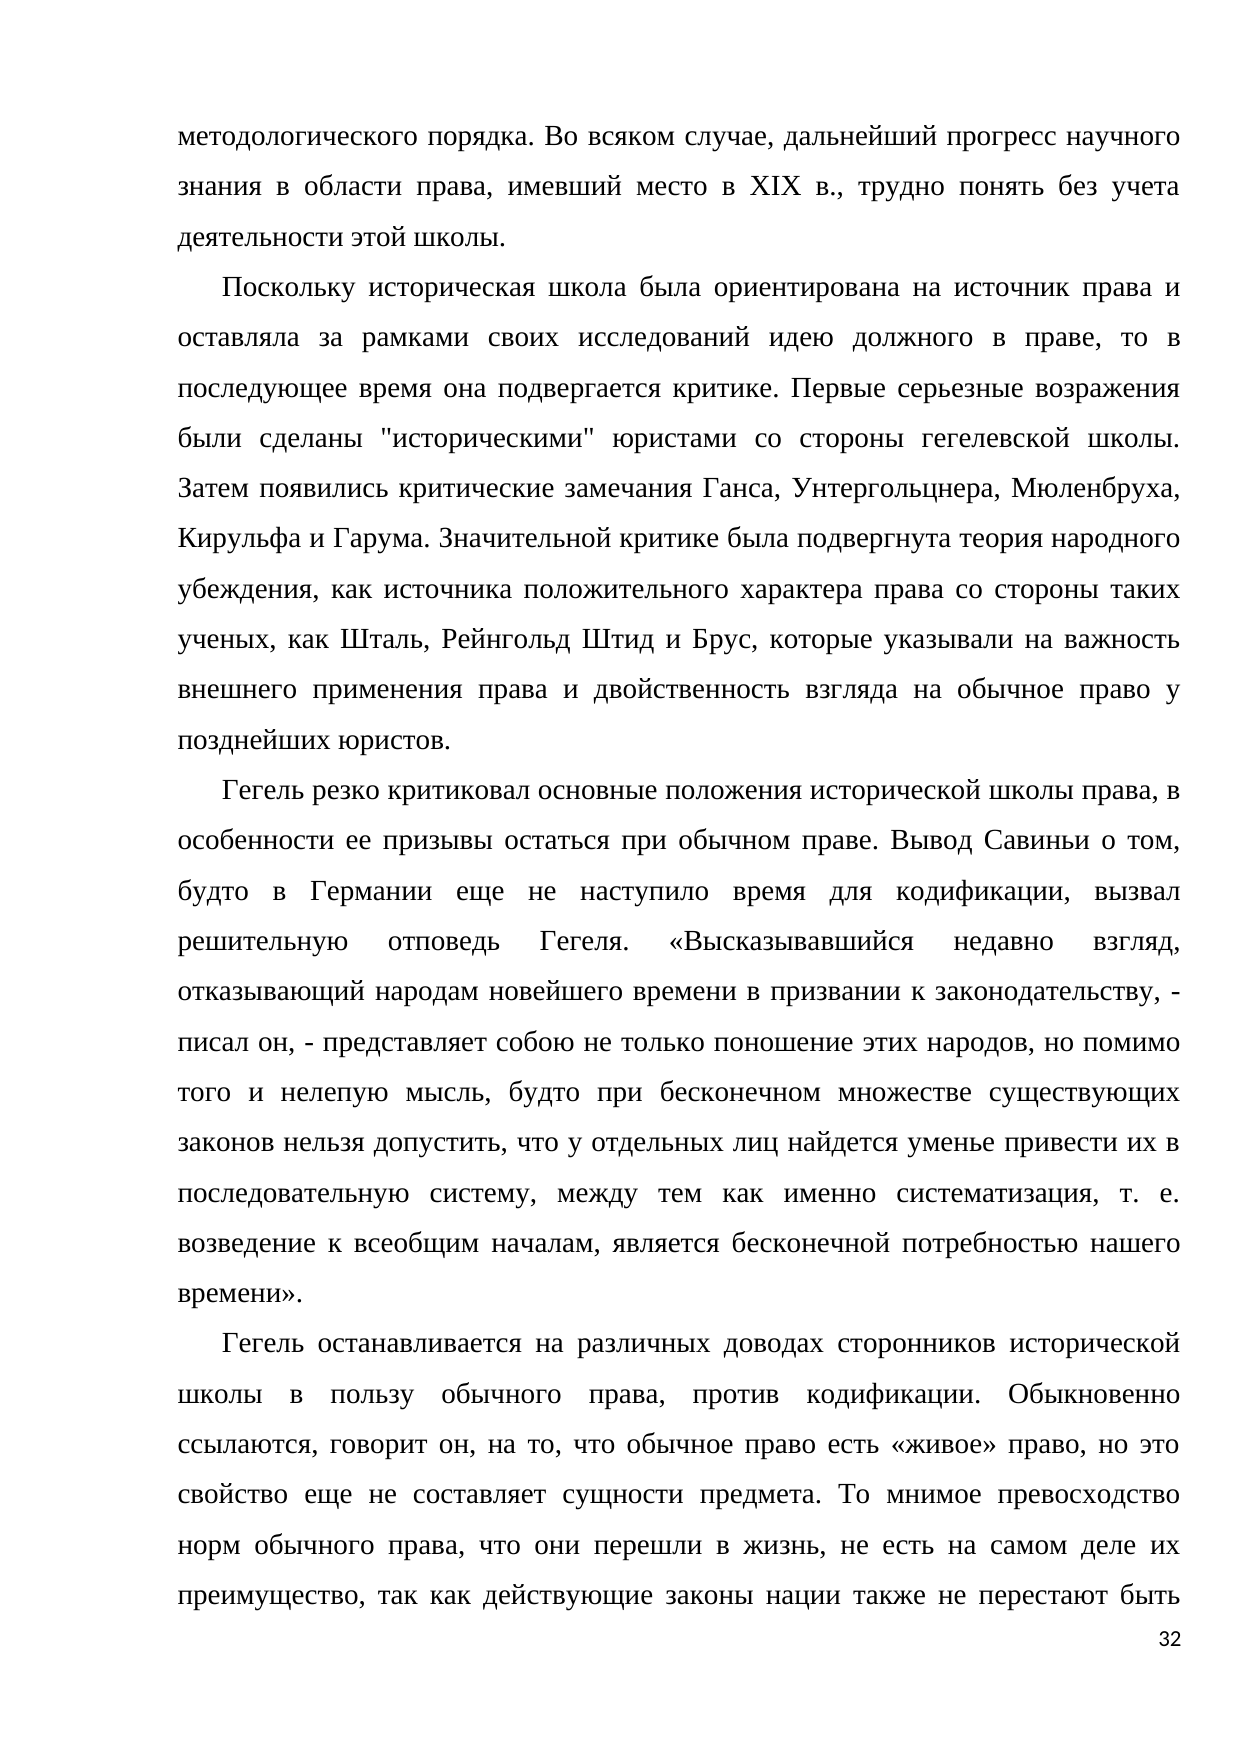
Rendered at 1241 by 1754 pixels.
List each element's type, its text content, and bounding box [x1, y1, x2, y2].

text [177, 1326, 1181, 1611]
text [177, 118, 1181, 252]
text Гегель резко критиковал основные положения исторической школы права, в особенности ее призывы остаться при обычном праве. Вывод Савиньи о том, будто в Германии еще не наступило время для кодификации, вызвал решительную отповедь Гегеля. «Высказывавшийся недавно взгляд, отказывающий народам новейшего времени в призвании к законодательству, - писал он, - представляет собою не только поношение этих народов, но помимо того и нелепую мысль, будто при бесконечном множестве существующих законов нельзя допустить, что у отдельных лиц найдется уменье привести их в последовательную систему, между тем как именно систематизация, т. е. возведение к всеобщим началам, является бесконечной потребностью нашего времени». [177, 772, 1181, 1309]
text Поскольку историческая школа была ориентирована на источник права и оставляла за рамками своих исследований идею должного в праве, то в последующее время она подвергается критике. Первые серьезные возражения были сделаны "историческими" юристами со стороны гегелевской школы. Затем появились критические замечания Ганса, Унтергольцнера, Мюленбруха, Кирульфа и Гарума. Значительной критике была подвергнута теория народного убеждения, как источника положительного характера права со стороны таких ученых, как Шталь, Рейнгольд Штид и Брус, которые указывали на важность внешнего применения права и двойственность взгляда на обычное право у позднейших юристов. [177, 269, 1181, 755]
